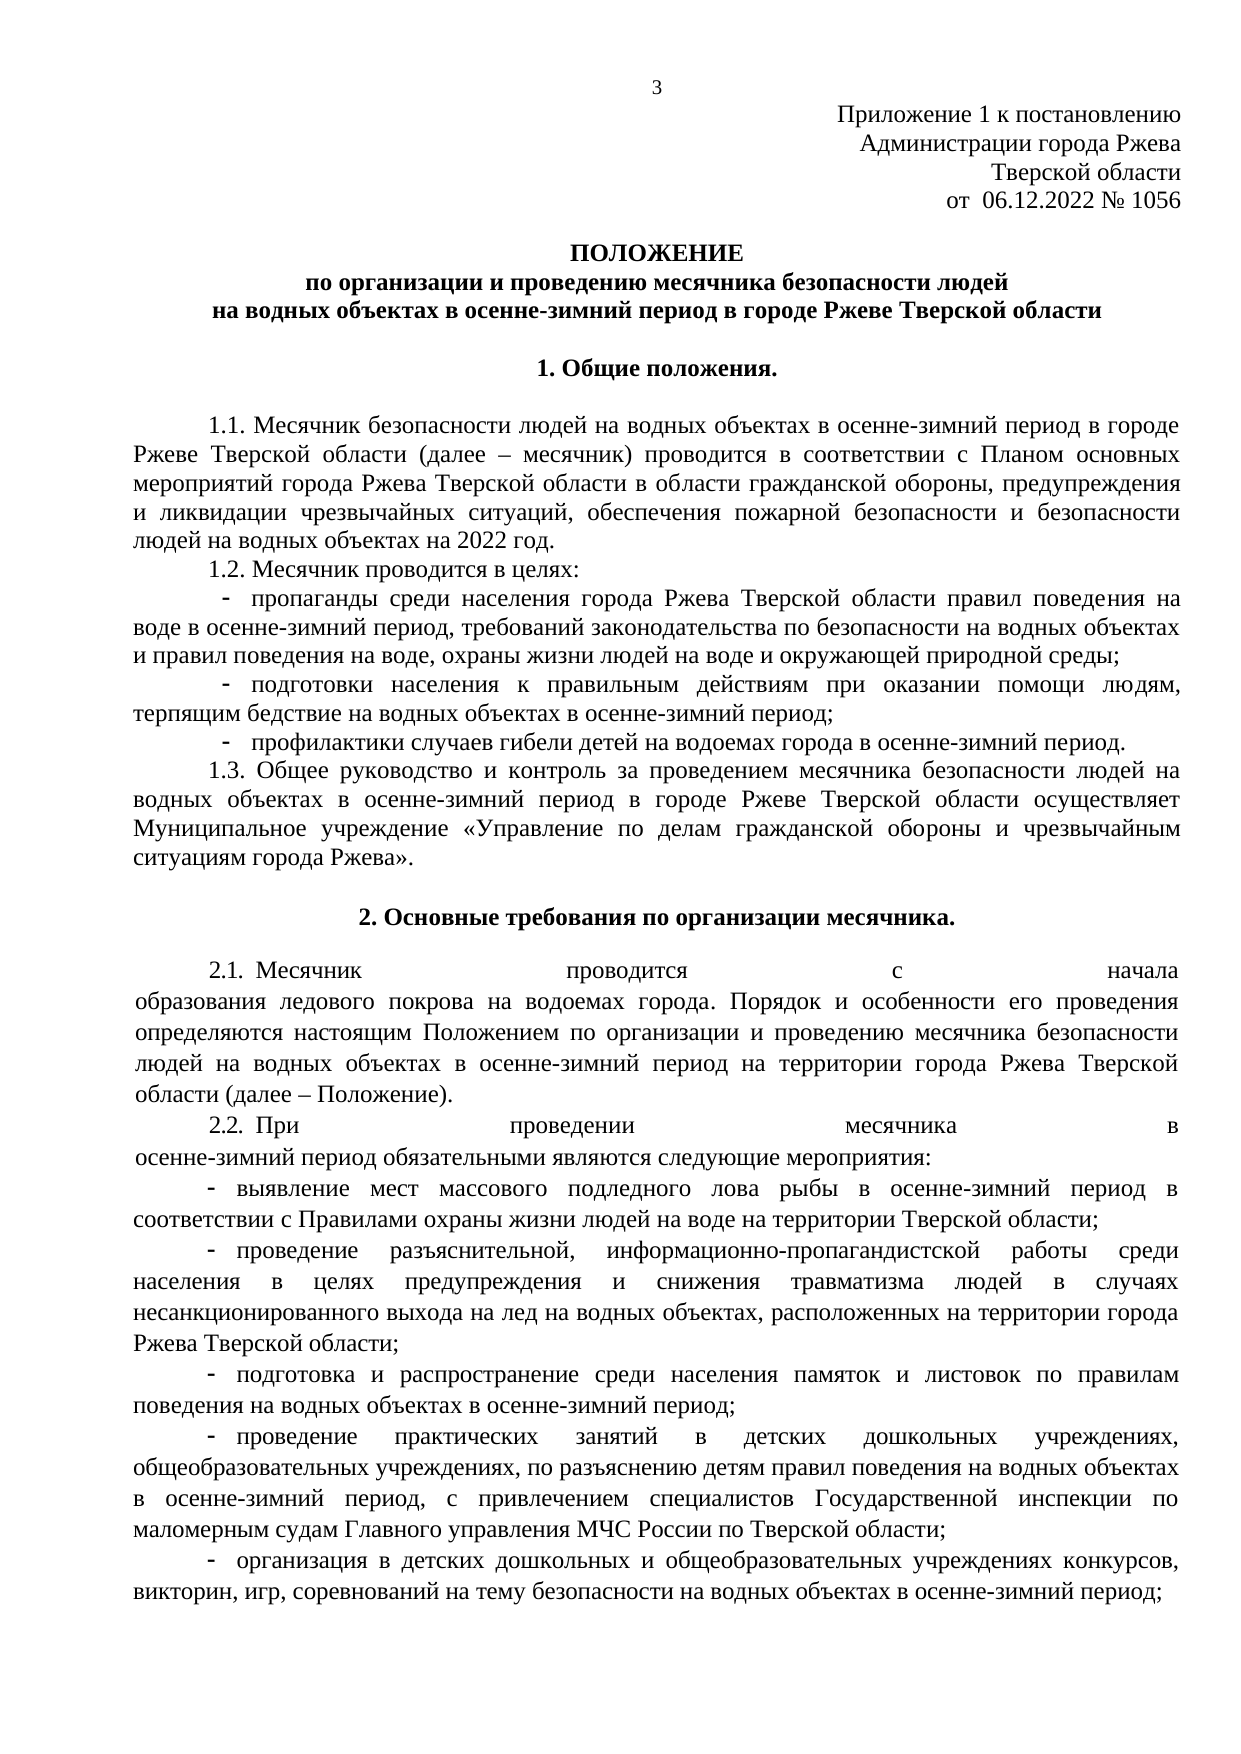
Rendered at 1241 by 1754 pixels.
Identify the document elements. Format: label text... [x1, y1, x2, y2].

text 2. Основные требования по организации месячника. [133, 902, 1181, 931]
text Приложение 1 к постановлению Администрации города Ржева [738, 99, 1181, 157]
text 1.1. Месячник безопасности людей на водных объектах в осенне-зимний период в городе Ржеве Тверской области (далее – месячник) проводится в соответствии с Планом основных мероприятий города Ржева Тверской области в области гражданской обороны, предупреждения и ликвидации чрезвычайных ситуаций, обеспечения пожарной безопасности и безопасности людей на водных объектах на 2022 год. [133, 411, 1181, 554]
text по организации и проведению месячника безопасности людей [133, 267, 1181, 296]
text 2.2. При проведении месячника в осенне-зимний период обязательными являются следующие мероприятия: [135, 1109, 1179, 1171]
text от 06.12.2022 № 1056 [738, 185, 1181, 214]
text на водных объектах в осенне-зимний период в городе Ржеве Тверской области [133, 296, 1181, 324]
text 1.2. Месячник проводится в целях: [133, 554, 1181, 583]
text 2.1. Месячник проводится с начала образования ледового покрова на водоемах города. Порядок и особенности его проведения определяются настоящим Положением по организации и проведению месячника безопасности людей на водных объектах в осенне-зимний период на территории города Ржева Тверской области (далее – Положение). [135, 954, 1179, 1109]
list проведение практических занятий в детских дошкольных учреждениях, общеобразовательных учреждениях, по разъяснению детям правил поведения на водных объектах в осенне-зимний период, с привлечением специалистов Государственной инспекции по маломерным судам Главного управления МЧС России по Тверской области; [133, 1419, 1179, 1544]
list профилактики случаев гибели детей на водоемах города в осенне-зимний период. [133, 727, 1181, 756]
list выявление мест массового подледного лова рыбы в осенне-зимний период в соответствии с Правилами охраны жизни людей на воде на территории Тверской области; [133, 1171, 1179, 1233]
list подготовки населения к правильным действиям при оказании помощи людям, терпящим бедствие на водных объектах в осенне-зимний период; [133, 669, 1181, 727]
list пропаганды среди населения города Ржева Тверской области правил поведения на воде в осенне-зимний период, требований законодательства по безопасности на водных объектах и правил поведения на воде, охраны жизни людей на воде и окружающей природной среды; [133, 583, 1181, 669]
text 1. Общие положения. [133, 353, 1181, 382]
list проведение разъяснительной, информационно-пропагандистской работы среди населения в целях предупреждения и снижения травматизма людей в случаях несанкционированного выхода на лед на водных объектах, расположенных на территории города Ржева Тверской области; [133, 1233, 1179, 1357]
list организация в детских дошкольных и общеобразовательных учреждениях конкурсов, викторин, игр, соревнований на тему безопасности на водных объектах в осенне-зимний период; [133, 1544, 1179, 1606]
text 1.3. Общее руководство и контроль за проведением месячника безопасности людей на водных объектах в осенне-зимний период в городе Ржеве Тверской области осуществляет Муниципальное учреждение «Управление по делам гражданской обороны и чрезвычайным ситуациям города Ржева». [133, 756, 1181, 871]
list подготовка и распространение среди населения памяток и листовок по правилам поведения на водных объектах в осенне-зимний период; [133, 1357, 1179, 1419]
text Тверской области [738, 157, 1181, 185]
text ПОЛОЖЕНИЕ [133, 238, 1181, 267]
